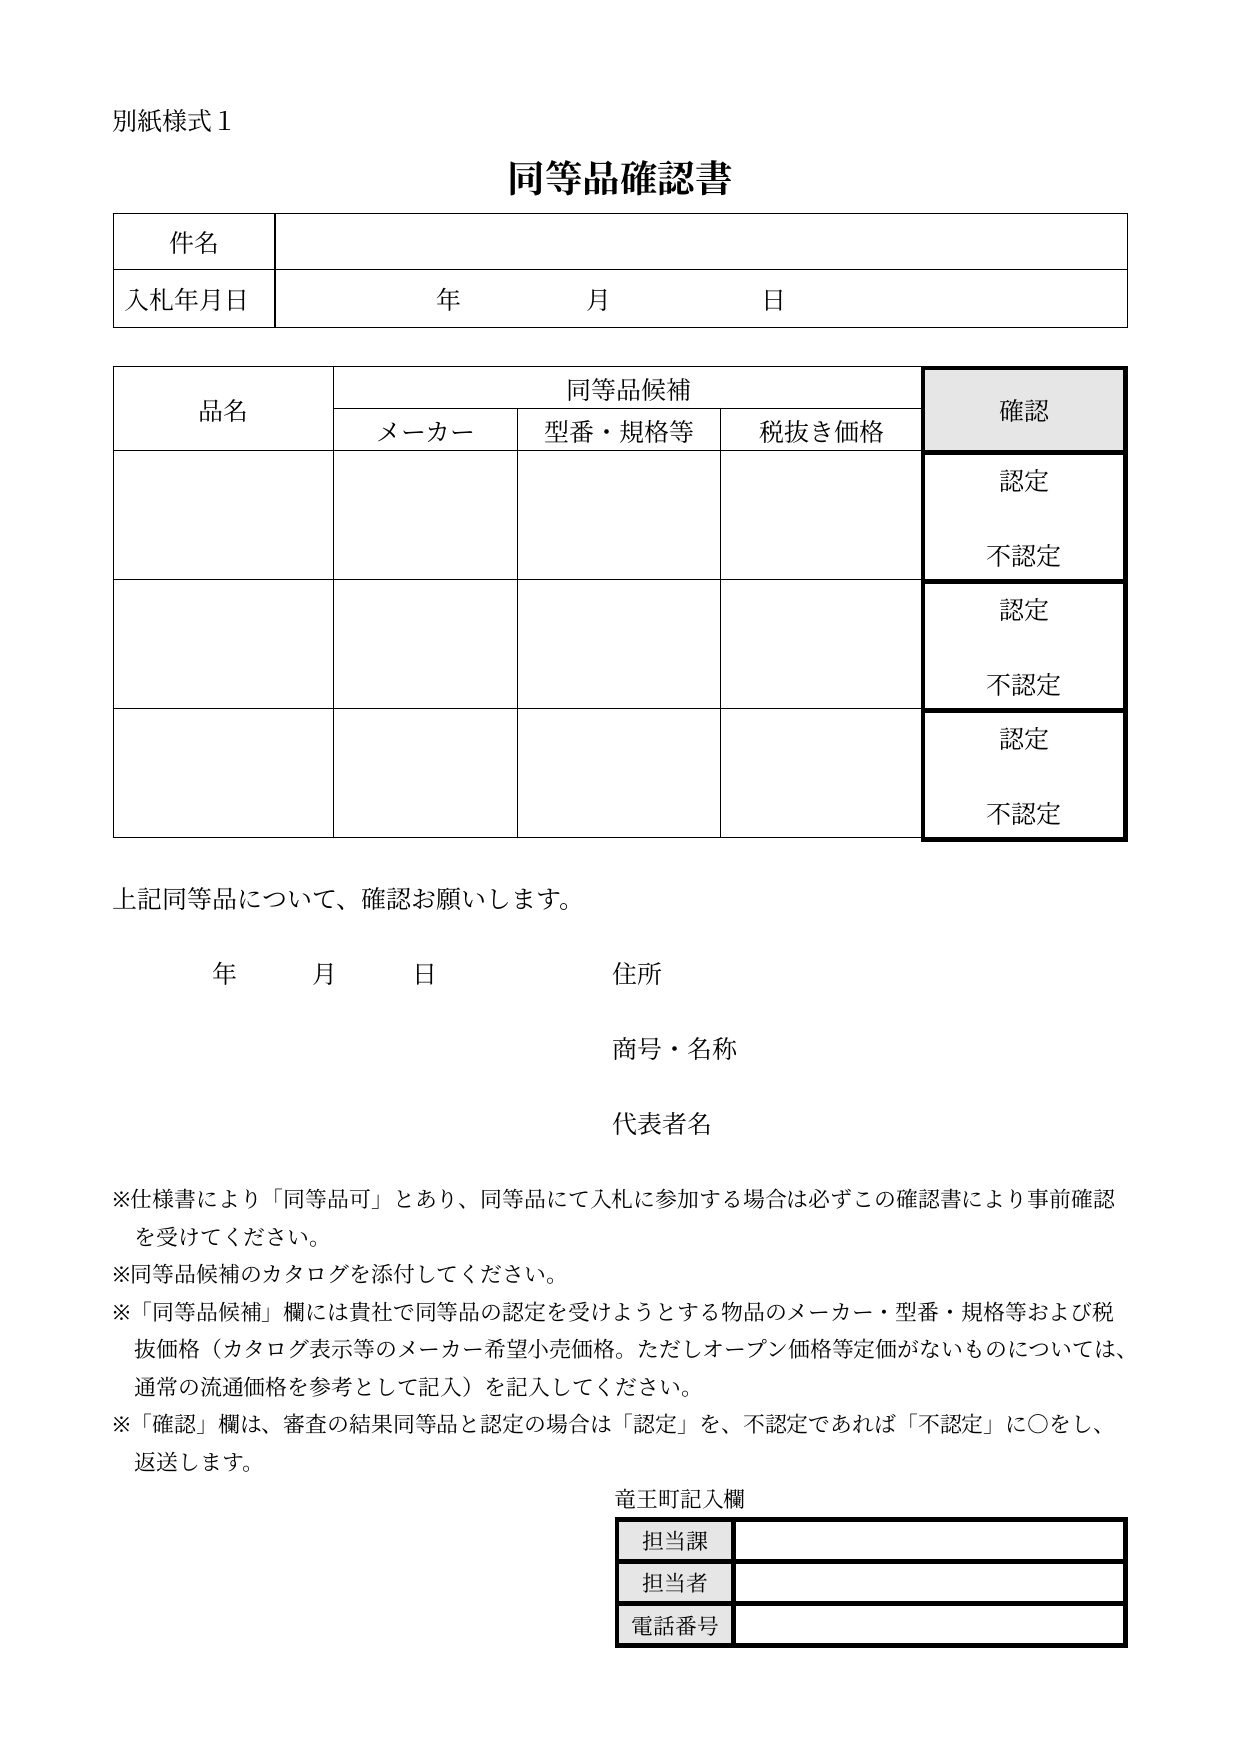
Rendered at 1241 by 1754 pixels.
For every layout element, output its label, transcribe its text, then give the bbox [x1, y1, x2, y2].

table_cell [721, 580, 921, 708]
table_cell 認定 不認定 [925, 584, 1123, 708]
table_cell [518, 580, 720, 708]
table_cell [518, 451, 720, 579]
text 別紙様式１ [112, 101, 1128, 138]
table_cell [736, 1564, 1123, 1601]
table_cell [518, 709, 720, 837]
table_header 担当課 [619, 1522, 731, 1559]
text ※同等品候補のカタログを添付してください。 [112, 1254, 1128, 1292]
table_cell 年 月 日 [276, 270, 1127, 327]
text ※「確認」欄は、審査の結果同等品と認定の場合は「認定」を、不認定であれば「不認定」に○をし、返送します。 [112, 1404, 1128, 1479]
table_cell [721, 451, 921, 579]
table_header [736, 1522, 1123, 1559]
table_cell [114, 580, 333, 708]
table_cell [114, 451, 333, 579]
text 年 月 日 住所 [112, 954, 1128, 992]
text 上記同等品について、確認お願いします。 [112, 879, 1128, 917]
table_header 確認 [925, 370, 1123, 450]
text ※仕様書により「同等品可」とあり、同等品にて入札に参加する場合は必ずこの確認書により事前確認を受けてください。 [112, 1179, 1128, 1254]
table_cell 電話番号 [619, 1606, 731, 1643]
table_header [276, 214, 1127, 269]
table_header 件名 [114, 214, 274, 269]
table_cell メーカー [334, 409, 517, 450]
table_cell [114, 709, 333, 837]
text 代表者名 [112, 1104, 1128, 1142]
table_cell [721, 709, 921, 837]
table_cell 型番・規格等 [518, 409, 720, 450]
text 竜王町記入欄 [134, 1479, 1128, 1517]
table_cell 入札年月日 [114, 270, 274, 327]
text 同等品確認書 [112, 138, 1128, 213]
table_cell 税抜き価格 [721, 409, 921, 450]
table_cell [334, 451, 517, 579]
table_cell [736, 1606, 1123, 1643]
text ※「同等品候補」欄には貴社で同等品の認定を受けようとする物品のメーカー・型番・規格等および税抜価格（カタログ表示等のメーカー希望小売価格。ただしオープン価格等定価がないものについては、通常の流通価格を参考として記入）を記入してください。 [112, 1292, 1128, 1404]
table_header 同等品候補 [334, 367, 921, 408]
table_cell [334, 709, 517, 837]
table_header 品名 [114, 367, 333, 450]
table_cell 担当者 [619, 1564, 731, 1601]
table_cell 認定 不認定 [925, 713, 1123, 837]
text 商号・名称 [112, 1029, 1128, 1067]
table_cell [334, 580, 517, 708]
table_cell 認定 不認定 [925, 455, 1123, 579]
